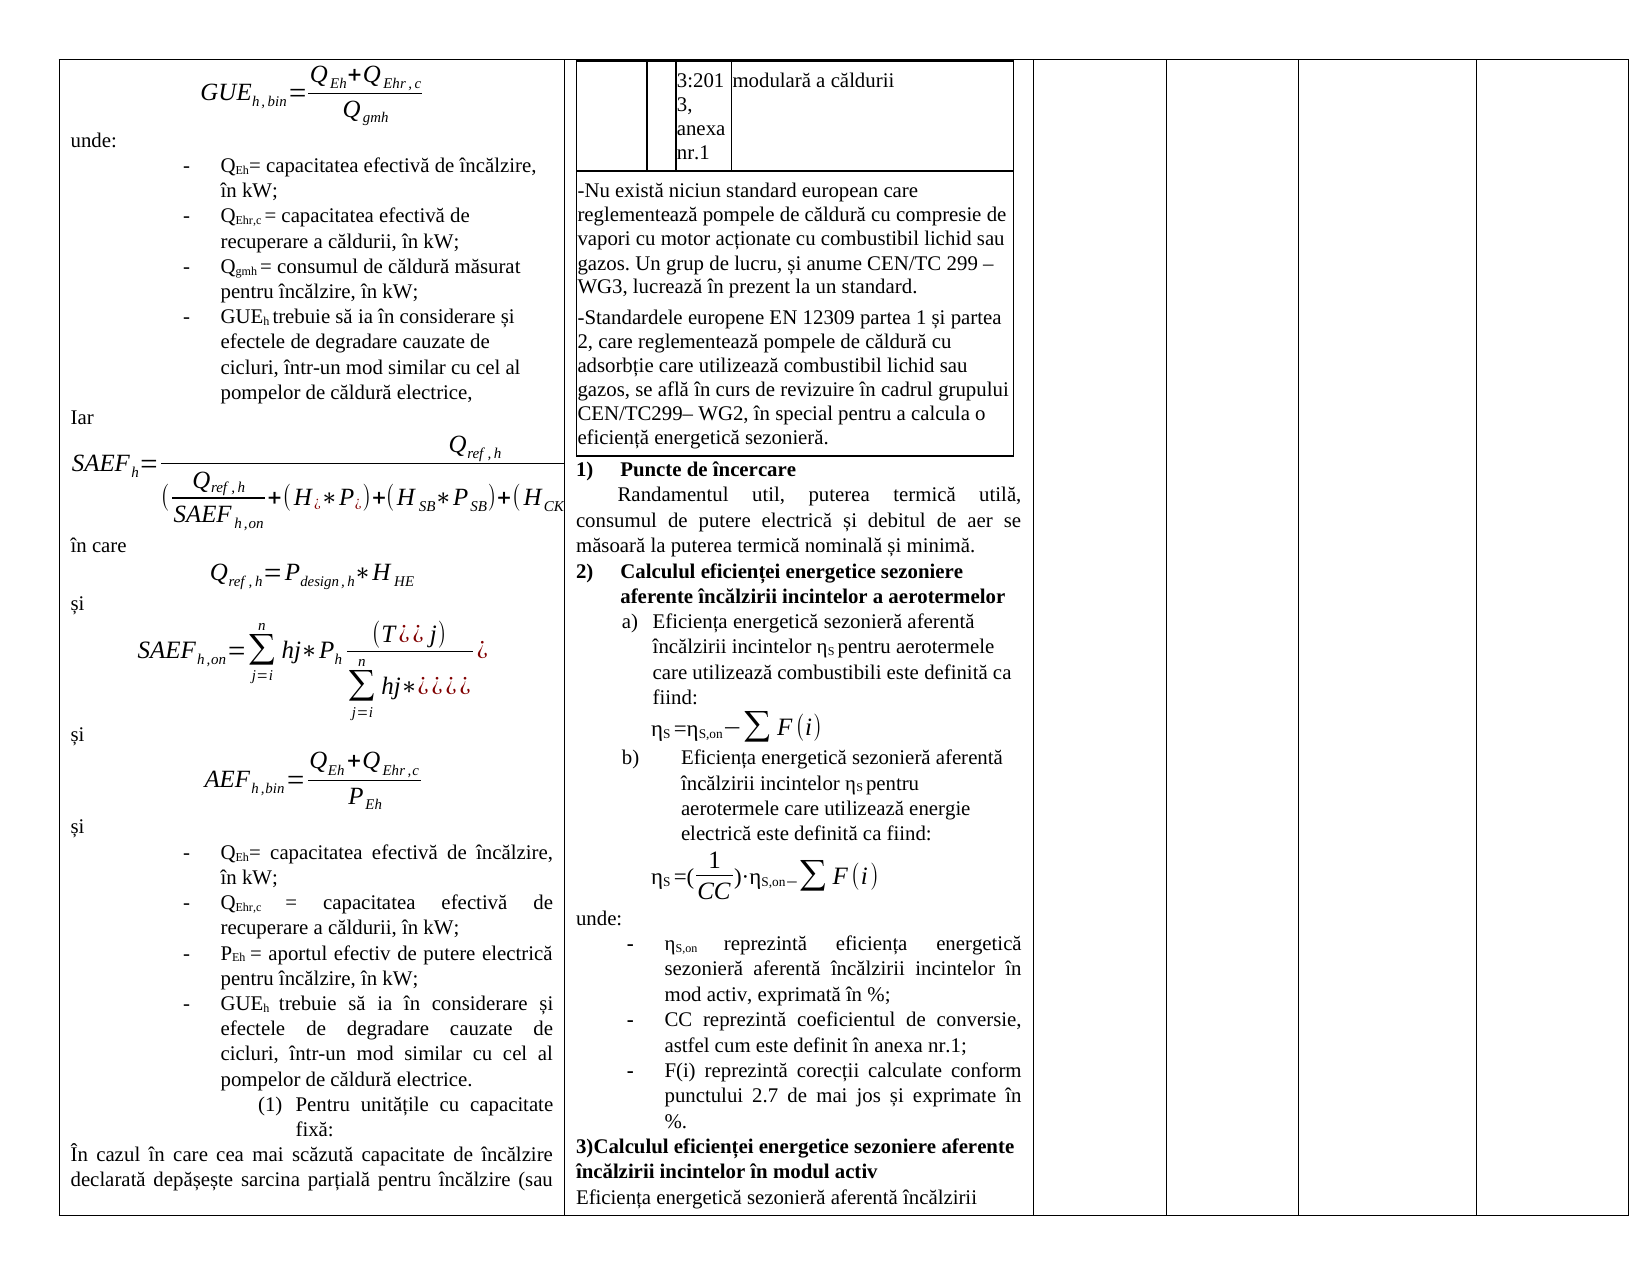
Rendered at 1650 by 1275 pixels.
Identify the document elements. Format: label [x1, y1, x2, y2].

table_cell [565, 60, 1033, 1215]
table_cell [1299, 60, 1476, 1215]
table_cell [60, 60, 564, 1215]
table_cell [1167, 60, 1298, 1215]
table_cell [1034, 60, 1166, 1215]
table_cell [1477, 60, 1628, 1215]
